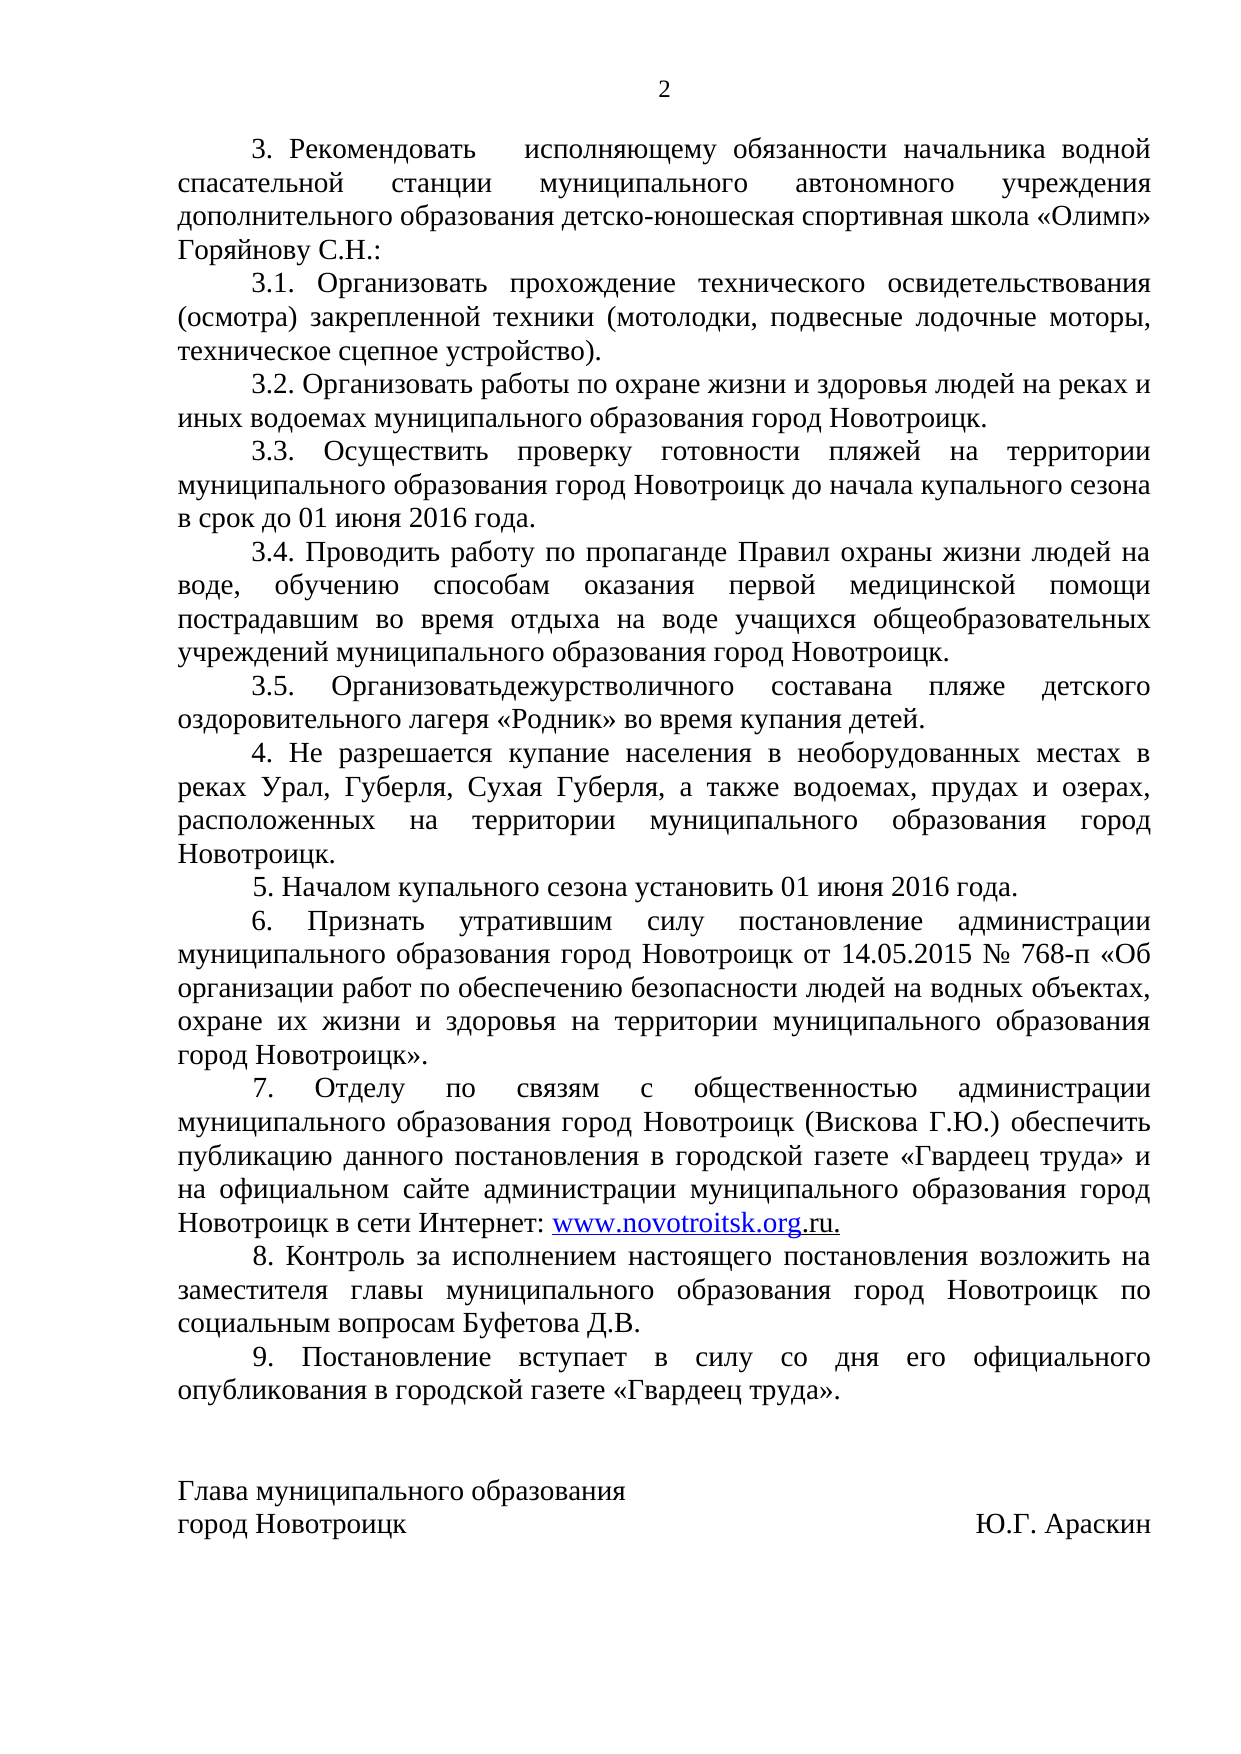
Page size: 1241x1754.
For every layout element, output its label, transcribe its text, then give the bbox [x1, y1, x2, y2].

text 6. Признать утратившим силу постановление администрации муниципального образования город Новотроицк от 14.05.2015 № 768-п «Об организации работ по обеспечению безопасности людей на водных объектах, охране их жизни и здоровья на территории муниципального образования город Новотроицк». [177, 903, 1152, 1071]
text 3.3. Осуществить проверку готовности пляжей на территории муниципального образования город Новотроицк до начала купального сезона в срок до 01 июня 2016 года. [177, 433, 1152, 534]
text 9. Постановление вступает в силу со дня его официального опубликования в городской газете «Гвардеец труда». [177, 1339, 1152, 1406]
text 4. Не разрешается купание населения в необорудованных местах в реках Урал, Губерля, Сухая Губерля, а также водоемах, прудах и озерах, расположенных на территории муниципального образования город Новотроицк. [177, 735, 1152, 869]
text 7. Отделу по связям с общественностью администрации муниципального образования город Новотроицк (Вискова Г.Ю.) обеспечить публикацию данного постановления в городской газете «Гвардеец труда» и на официальном сайте администрации муниципального образования город Новотроицк в сети Интернет: www.novotroitsk.org.ru. [177, 1071, 1152, 1238]
text 3.5. Организоватьдежурстволичного составана пляже детского оздоровительного лагеря «Родник» во время купания детей. [177, 668, 1152, 735]
text город Новотроицк Ю.Г. Араскин [177, 1507, 1152, 1540]
text 3. Рекомендовать исполняющему обязанности начальника водной спасательной станции муниципального автономного учреждения дополнительного образования детско-юношеская спортивная школа «Олимп» Горяйнову С.Н.: [177, 131, 1152, 266]
text 3.4. Проводить работу по пропаганде Правил охраны жизни людей на воде, обучению способам оказания первой медицинской помощи пострадавшим во время отдыха на воде учащихся общеобразовательных учреждений муниципального образования город Новотроицк. [177, 534, 1152, 668]
text 3.2. Организовать работы по охране жизни и здоровья людей на реках и иных водоемах муниципального образования город Новотроицк. [177, 366, 1152, 433]
text 8. Контроль за исполнением настоящего постановления возложить на заместителя главы муниципального образования город Новотроицк по социальным вопросам Буфетова Д.В. [177, 1238, 1152, 1339]
text 3.1. Организовать прохождение технического освидетельствования (осмотра) закрепленной техники (мотолодки, подвесные лодочные моторы, техническое сцепное устройство). [177, 266, 1152, 366]
text 5. Началом купального сезона установить 01 июня 2016 года. [177, 869, 1152, 903]
text Глава муниципального образования [177, 1473, 1152, 1507]
